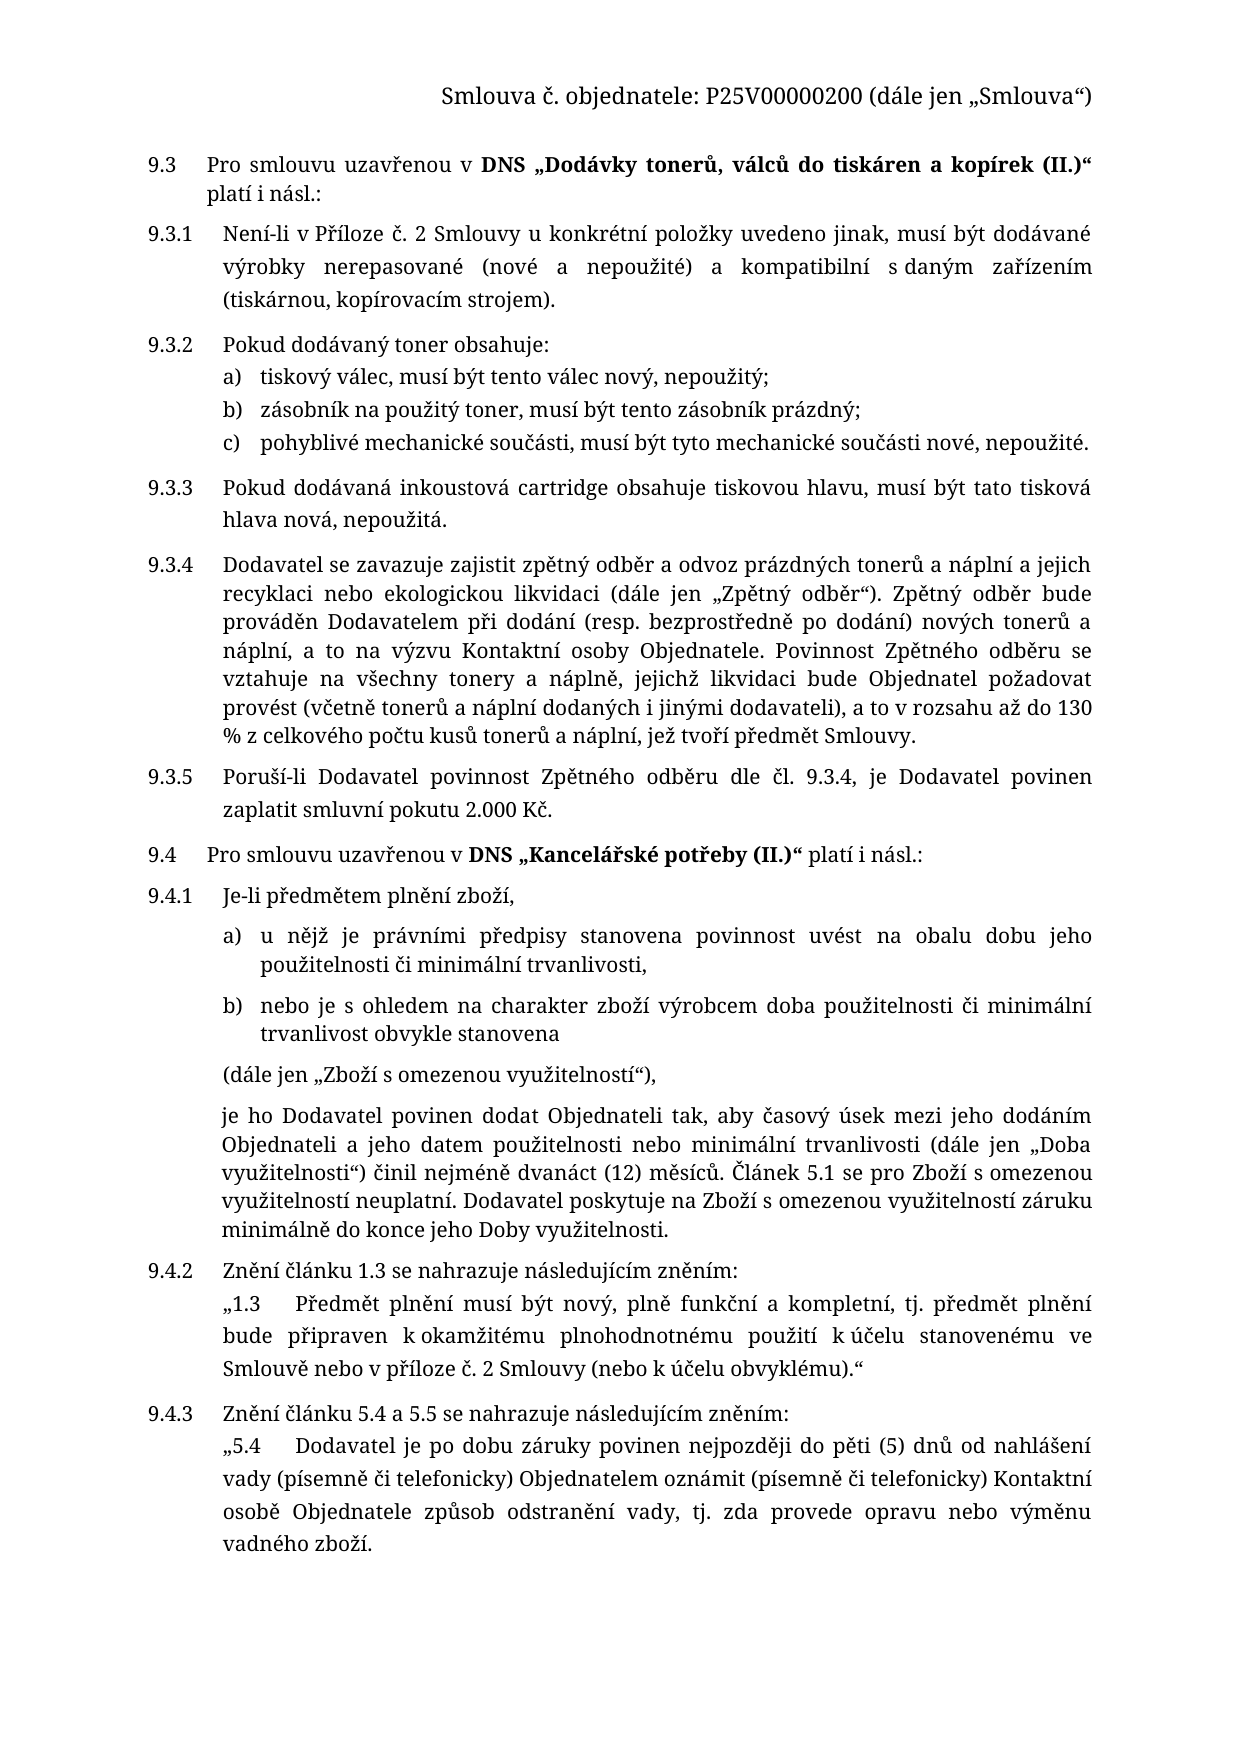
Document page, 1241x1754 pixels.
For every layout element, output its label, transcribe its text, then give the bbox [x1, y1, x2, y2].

list pohyblivé mechanické součásti, musí být tyto mechanické součásti nové, nepoužité. [223, 428, 1093, 456]
list Pro smlouvu uzavřenou v DNS „Dodávky tonerů, válců do tiskáren a kopírek (II.)“ platí i násl.: [148, 150, 1093, 207]
list Poruší-li Dodavatel povinnost Zpětného odběru dle čl. 9.3.4, je Dodavatel povinen zaplatit smluvní pokutu 2.000 Kč. [148, 762, 1093, 823]
list „1.3 Předmět plnění musí být nový, plně funkční a kompletní, tj. předmět plnění bude připraven k okamžitému plnohodnotnému použití k účelu stanovenému ve Smlouvě nebo v příloze č. 2 Smlouvy (nebo k účelu obvyklému).“ [223, 1289, 1093, 1382]
list Pokud dodávaná inkoustová cartridge obsahuje tiskovou hlavu, musí být tato tisková hlava nová, nepoužitá. [148, 473, 1093, 534]
list Pro smlouvu uzavřenou v DNS „Kancelářské potřeby (II.)“ platí i násl.: [148, 840, 1093, 868]
list Není-li v Příloze č. 2 Smlouvy u konkrétní položky uvedeno jinak, musí být dodávané výrobky nerepasované (nové a nepoužité) a kompatibilní s daným zařízením (tiskárnou, kopírovacím strojem). [148, 219, 1093, 313]
text je ho Dodavatel povinen dodat Objednateli tak, aby časový úsek mezi jeho dodáním Objednateli a jeho datem použitelnosti nebo minimální trvanlivosti (dále jen „Doba využitelnosti“) činil nejméně dvanáct (12) měsíců. Článek 5.1 se pro Zboží s omezenou využitelností neuplatní. Dodavatel poskytuje na Zboží s omezenou využitelností záruku minimálně do konce jeho Doby využitelnosti. [221, 1101, 1093, 1243]
text (dále jen „Zboží s omezenou využitelností“), [223, 1060, 1093, 1089]
list zásobník na použitý toner, musí být tento zásobník prázdný; [223, 395, 1093, 423]
list Dodavatel se zavazuje zajistit zpětný odběr a odvoz prázdných tonerů a náplní a jejich recyklaci nebo ekologickou likvidaci (dále jen „Zpětný odběr“). Zpětný odběr bude prováděn Dodavatelem při dodání (resp. bezprostředně po dodání) nových tonerů a náplní, a to na výzvu Kontaktní osoby Objednatele. Povinnost Zpětného odběru se vztahuje na všechny tonery a náplně, jejichž likvidaci bude Objednatel požadovat provést (včetně tonerů a náplní dodaných i jinými dodavateli), a to v rozsahu až do 130 % z celkového počtu kusů tonerů a náplní, jež tvoří předmět Smlouvy. [148, 551, 1093, 749]
list u nějž je právními předpisy stanovena povinnost uvést na obalu dobu jeho použitelnosti či minimální trvanlivosti, [223, 922, 1093, 978]
list nebo je s ohledem na charakter zboží výrobcem doba použitelnosti či minimální trvanlivost obvykle stanovena [223, 991, 1093, 1048]
list „5.4 Dodavatel je po dobu záruky povinen nejpozději do pěti (5) dnů od nahlášení vady (písemně či telefonicky) Objednatelem oznámit (písemně či telefonicky) Kontaktní osobě Objednatele způsob odstranění vady, tj. zda provede opravu nebo výměnu vadného zboží. [223, 1432, 1093, 1558]
list Pokud dodávaný toner obsahuje: [148, 330, 1093, 358]
list Znění článku 1.3 se nahrazuje následujícím zněním: [148, 1256, 1093, 1284]
list Znění článku 5.4 a 5.5 se nahrazuje následujícím zněním: [148, 1399, 1093, 1427]
list Je-li předmětem plnění zboží, [148, 881, 1093, 909]
list tiskový válec, musí být tento válec nový, nepoužitý; [223, 362, 1093, 391]
